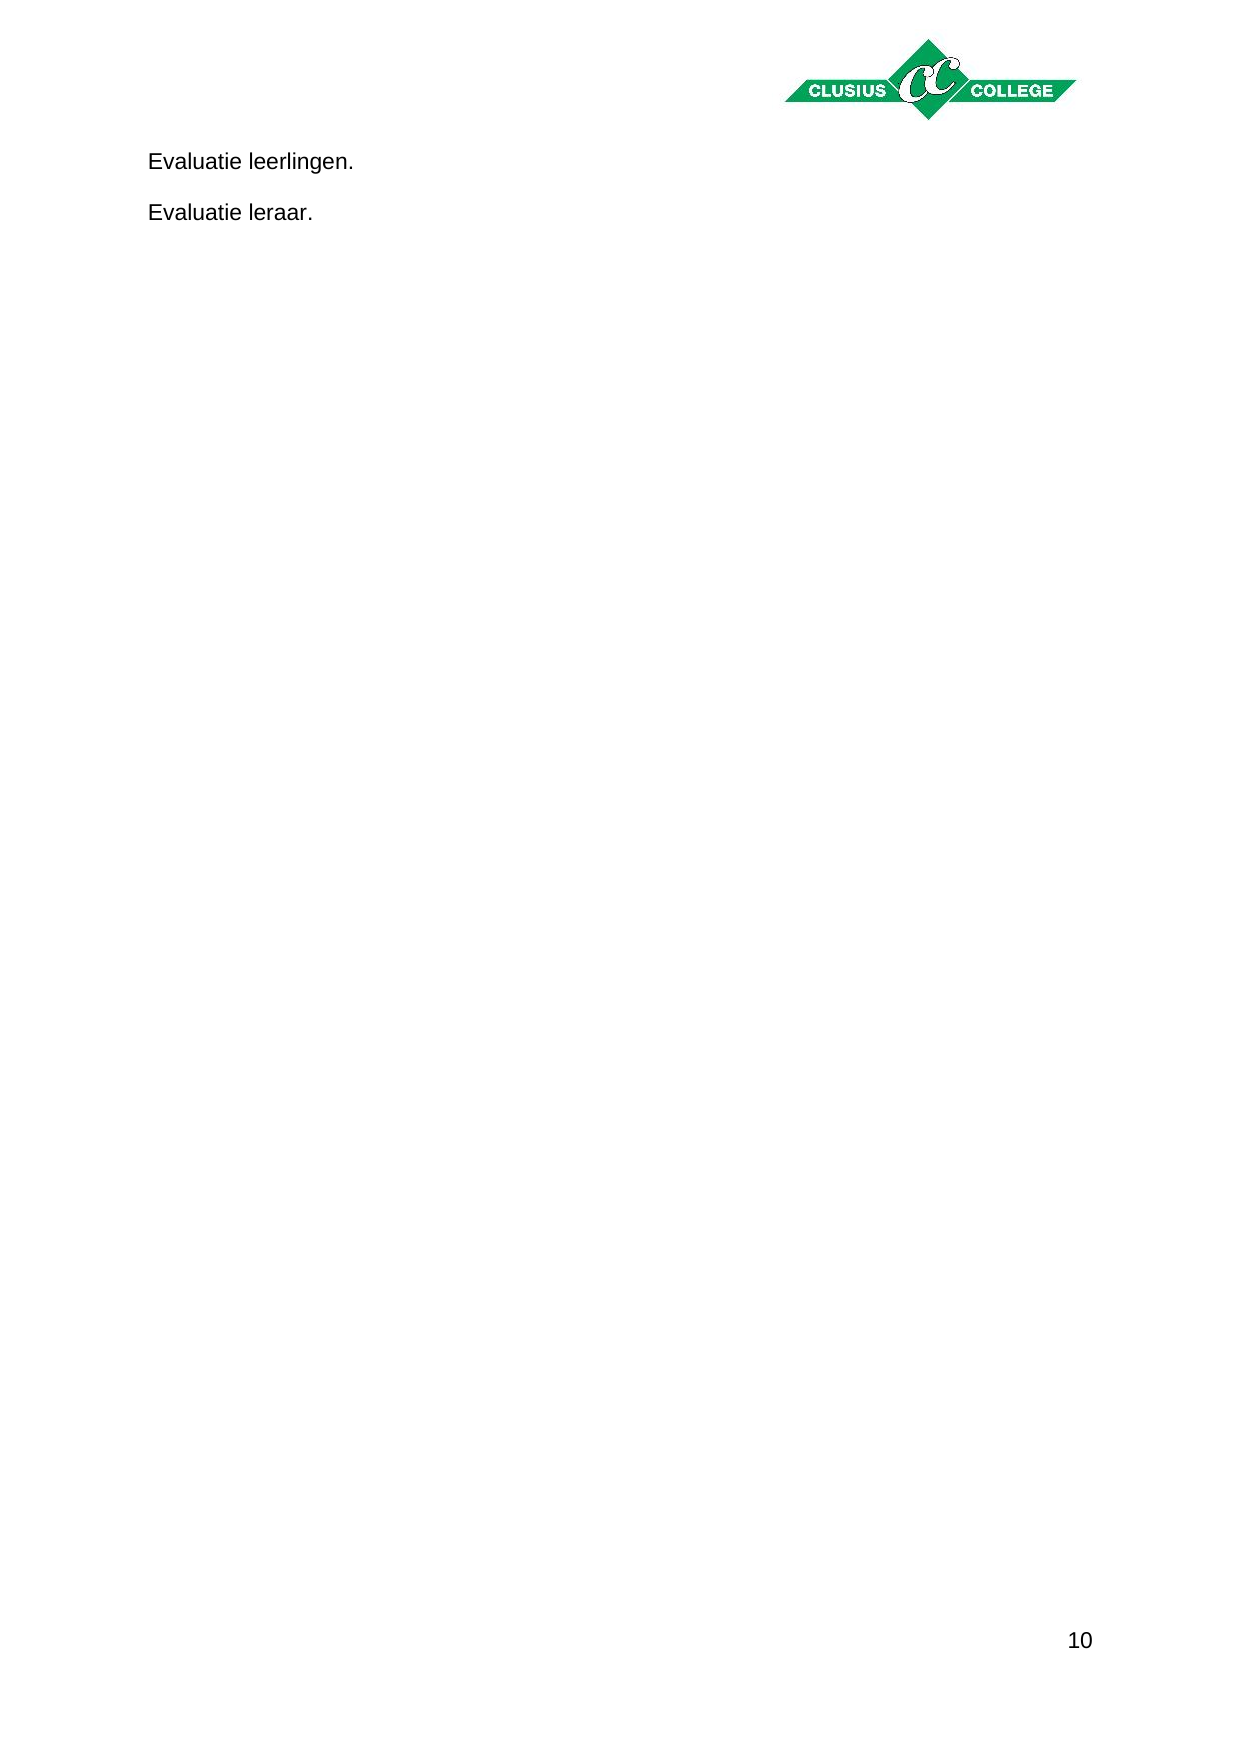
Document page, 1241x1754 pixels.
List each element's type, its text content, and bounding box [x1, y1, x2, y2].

picture [771, 29, 1084, 121]
text Evaluatie leerlingen. [148, 148, 1093, 174]
text Evaluatie leraar. [148, 199, 1093, 225]
